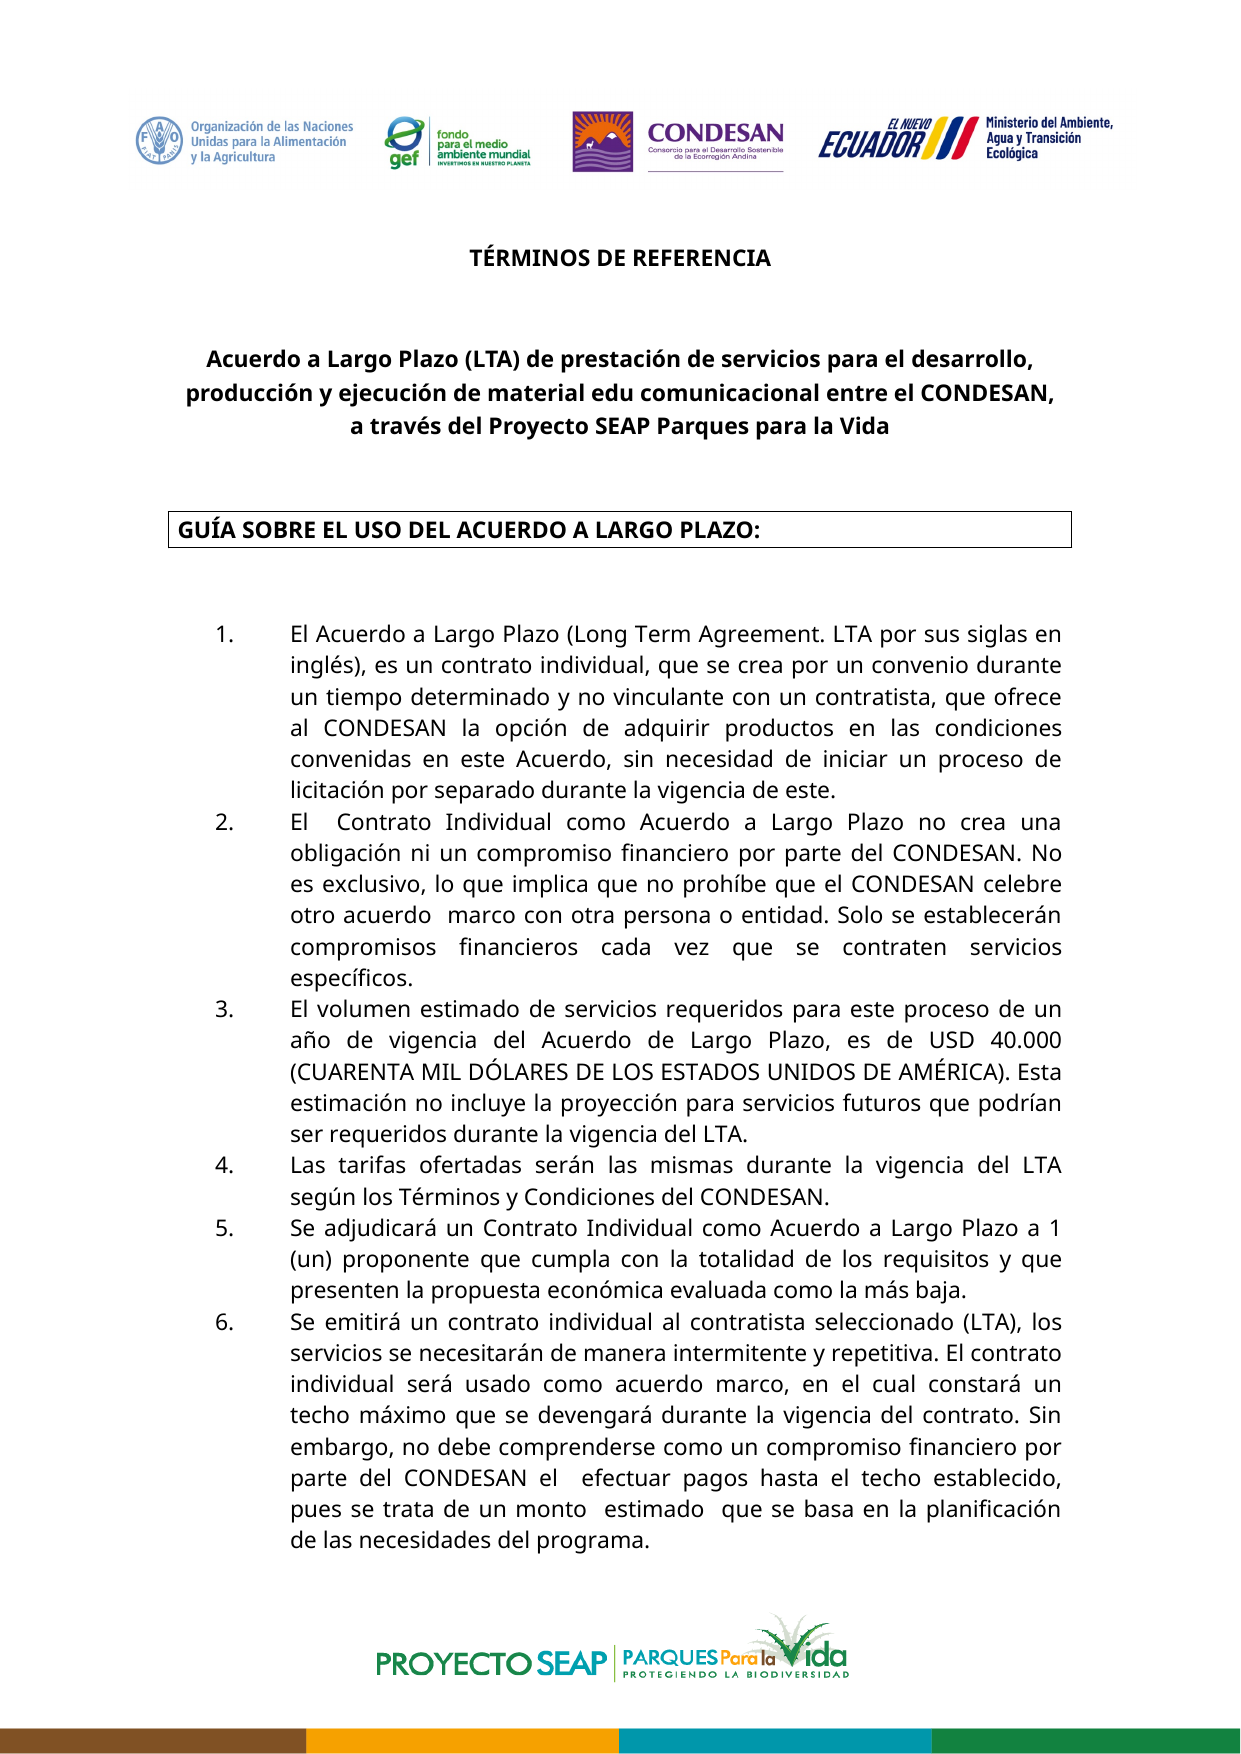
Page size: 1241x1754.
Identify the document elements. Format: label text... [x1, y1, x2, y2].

list El Contrato Individual como Acuerdo a Largo Plazo no crea una obligación ni un compromiso financiero por parte del CONDESAN. No es exclusivo, lo que implica que no prohíbe que el CONDESAN celebre otro acuerdo marco con otra persona o entidad. Solo se establecerán compromisos financieros cada vez que se contraten servicios específicos. [215, 806, 1063, 993]
text GUÍA SOBRE EL USO DEL ACUERDO A LARGO PLAZO: [169, 512, 1071, 547]
list Se adjudicará un Contrato Individual como Acuerdo a Largo Plazo a 1 (un) proponente que cumpla con la totalidad de los requisitos y que presenten la propuesta económica evaluada como la más baja. [215, 1212, 1063, 1306]
picture [360, 1599, 873, 1693]
list El Acuerdo a Largo Plazo (Long Term Agreement. LTA por sus siglas en inglés), es un contrato individual, que se crea por un convenio durante un tiempo determinado y no vinculante con un contratista, que ofrece al CONDESAN la opción de adquirir productos en las condiciones convenidas en este Acuerdo, sin necesidad de iniciar un proceso de licitación por separado durante la vigencia de este. [215, 618, 1063, 806]
list El volumen estimado de servicios requeridos para este proceso de un año de vigencia del Acuerdo de Largo Plazo, es de USD 40.000 (CUARENTA MIL DÓLARES DE LOS ESTADOS UNIDOS DE AMÉRICA). Esta estimación no incluye la proyección para servicios futuros que podrían ser requeridos durante la vigencia del LTA. [215, 993, 1063, 1149]
text Acuerdo a Largo Plazo (LTA) de prestación de servicios para el desarrollo, producción y ejecución de material edu comunicacional entre el CONDESAN, a través del Proyecto SEAP Parques para la Vida [177, 343, 1063, 441]
list Las tarifas ofertadas serán las mismas durante la vigencia del LTA según los Términos y Condiciones del CONDESAN. [215, 1149, 1063, 1212]
text TÉRMINOS DE REFERENCIA [177, 242, 1063, 273]
picture [0, 1720, 1241, 1754]
list Se emitirá un contrato individual al contratista seleccionado (LTA), los servicios se necesitarán de manera intermitente y repetitiva. El contrato individual será usado como acuerdo marco, en el cual constará un techo máximo que se devengará durante la vigencia del contrato. Sin embargo, no debe comprenderse como un compromiso financiero por parte del CONDESAN el efectuar pagos hasta el techo establecido, pues se trata de un monto estimado que se basa en la planificación de las necesidades del programa. [215, 1306, 1063, 1556]
picture [127, 88, 1137, 190]
